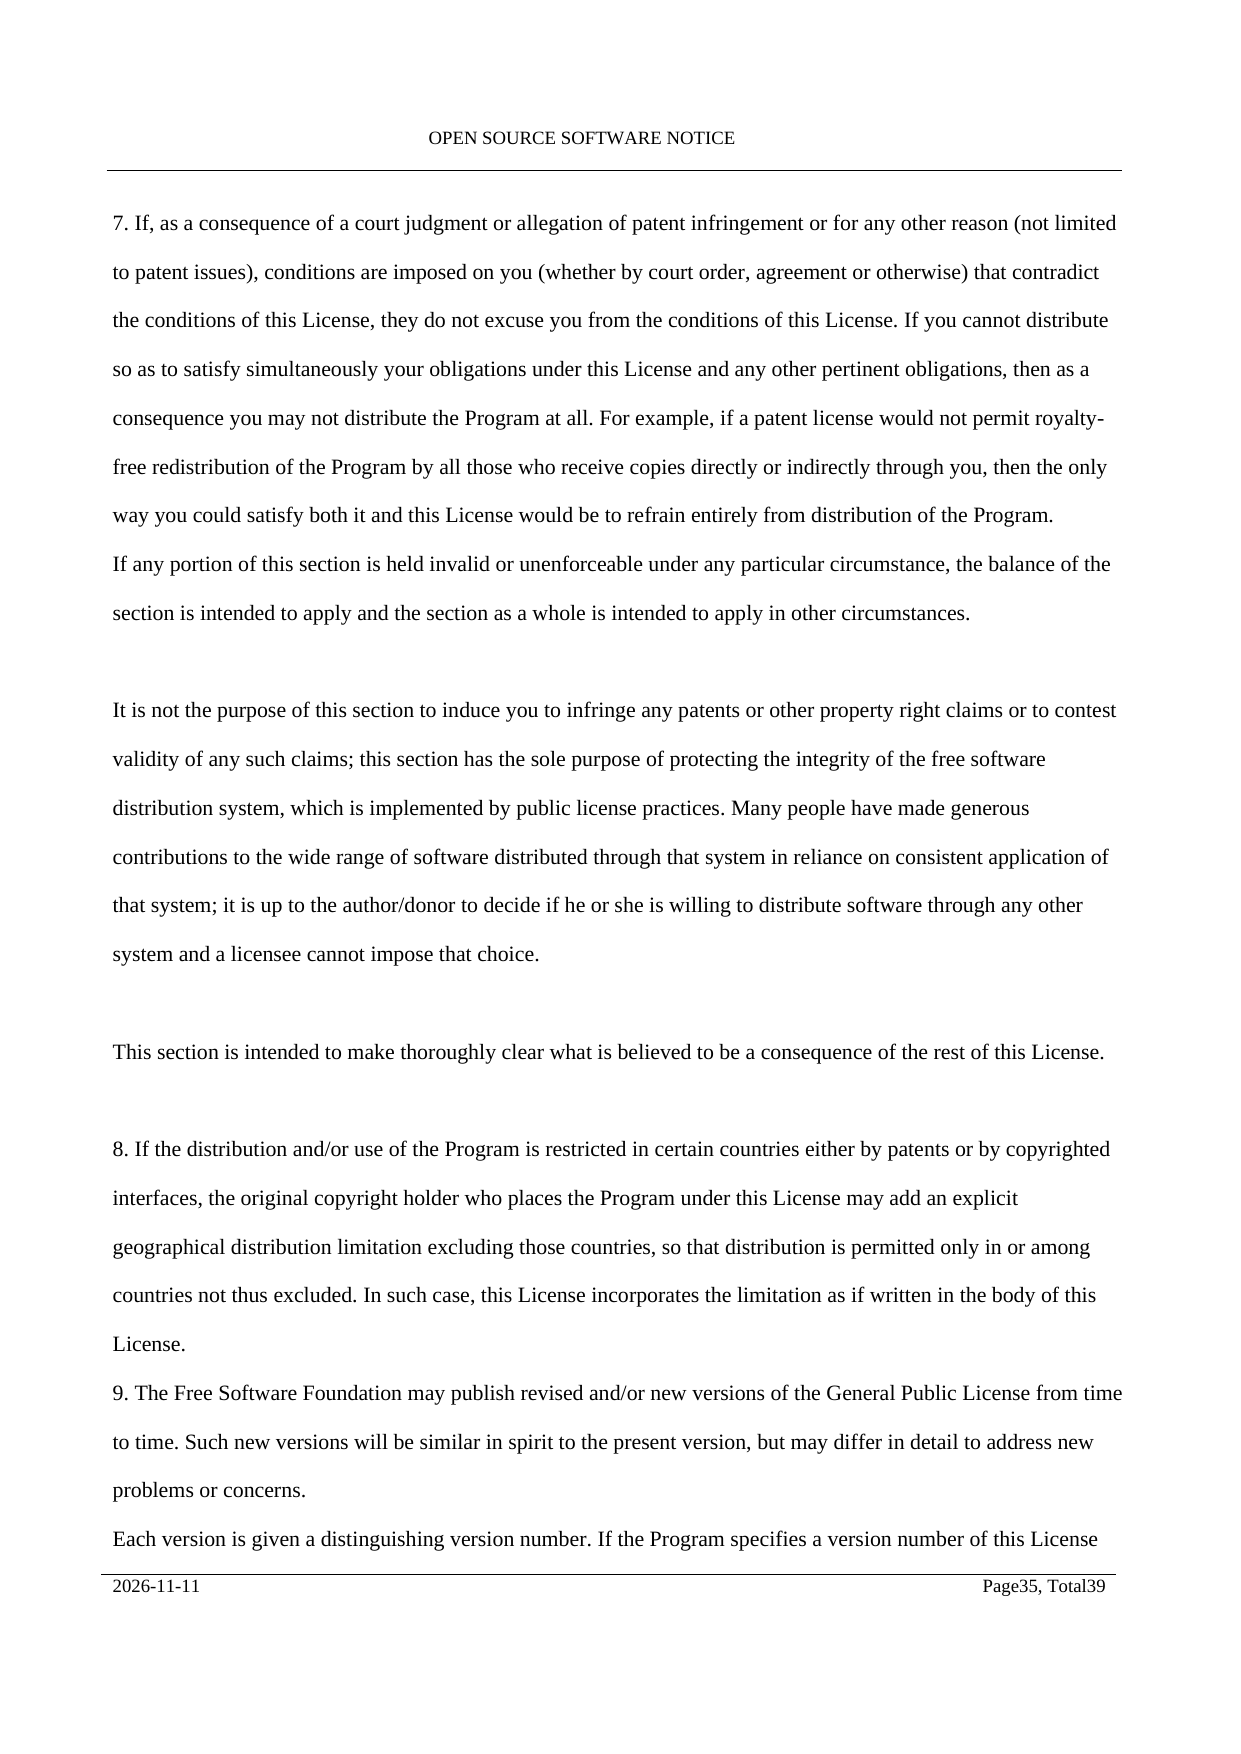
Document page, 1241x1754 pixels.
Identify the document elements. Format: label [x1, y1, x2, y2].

text [112, 206, 1128, 1555]
